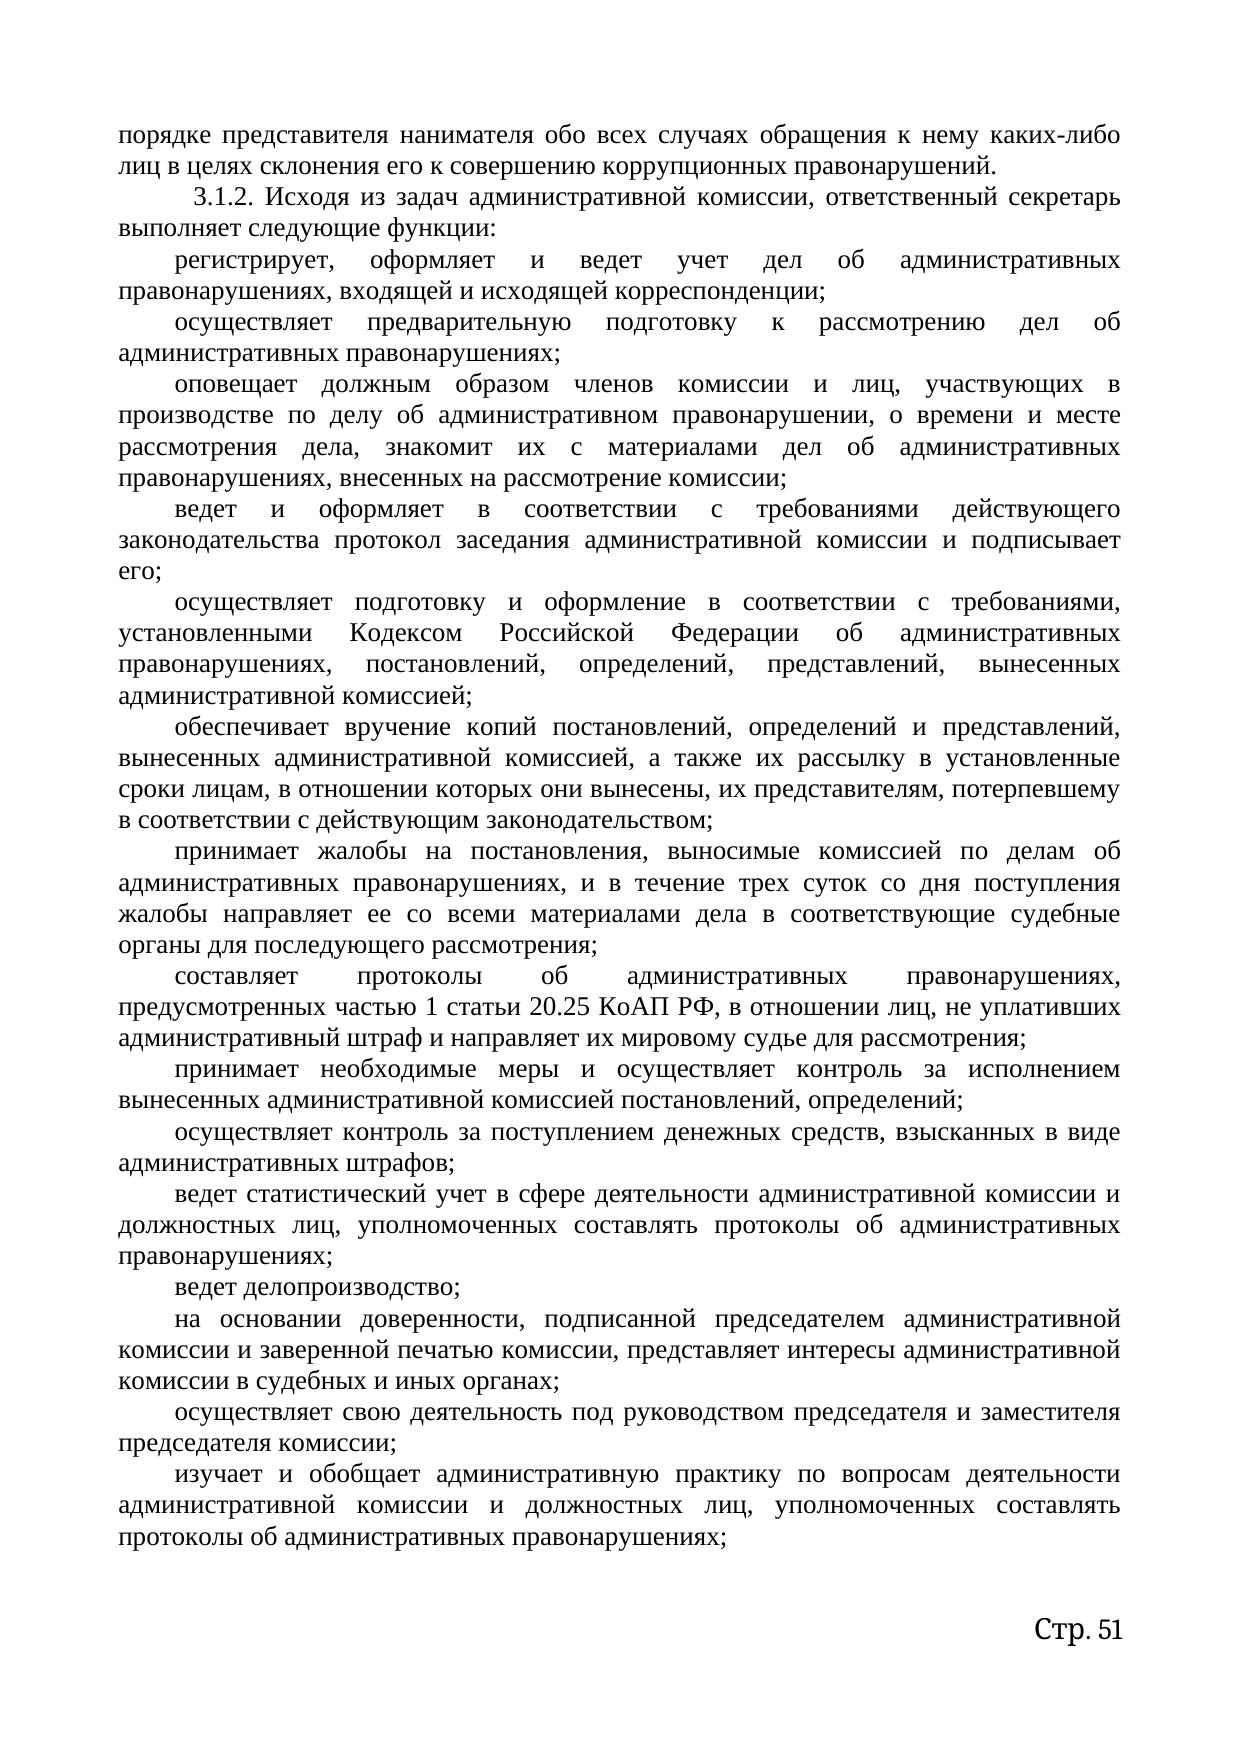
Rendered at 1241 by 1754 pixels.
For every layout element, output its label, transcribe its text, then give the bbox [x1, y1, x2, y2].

text регистрирует, оформляет и ведет учет дел об административных правонарушениях, входящей и исходящей корреспонденции; [118, 243, 1122, 305]
text ведет статистический учет в сфере деятельности административной комиссии и должностных лиц, уполномоченных составлять протоколы об административных правонарушениях; [118, 1177, 1122, 1271]
text принимает жалобы на постановления, выносимые комиссией по делам об административных правонарушениях, и в течение трех суток со дня поступления жалобы направляет ее со всеми материалами дела в соответствующие судебные органы для последующего рассмотрения; [118, 834, 1122, 959]
text принимает необходимые меры и осуществляет контроль за исполнением вынесенных административной комиссией постановлений, определений; [118, 1052, 1122, 1115]
text обеспечивает вручение копий постановлений, определений и представлений, вынесенных административной комиссией, а также их рассылку в установленные сроки лицам, в отношении которых они вынесены, их представителям, потерпевшему в соответствии с действующим законодательством; [118, 710, 1122, 834]
text оповещает должным образом членов комиссии и лиц, участвующих в производстве по делу об административном правонарушении, о времени и месте рассмотрения дела, знакомит их с материалами дел об административных правонарушениях, внесенных на рассмотрение комиссии; [118, 367, 1122, 492]
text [118, 118, 1122, 180]
text ведет и оформляет в соответствии с требованиями действующего законодательства протокол заседания административной комиссии и подписывает его; [118, 492, 1122, 585]
text 3.1.2. Исходя из задач административной комиссии, ответственный секретарь выполняет следующие функции: [118, 180, 1122, 243]
text осуществляет предварительную подготовку к рассмотрению дел об административных правонарушениях; [118, 305, 1122, 367]
text осуществляет контроль за поступлением денежных средств, взысканных в виде административных штрафов; [118, 1115, 1122, 1177]
text составляет протоколы об административных правонарушениях, предусмотренных частью 1 статьи 20.25 КоАП РФ, в отношении лиц, не уплативших административный штраф и направляет их мировому судье для рассмотрения; [118, 959, 1122, 1052]
text ведет делопроизводство; [118, 1271, 1122, 1302]
text на основании доверенности, подписанной председателем административной комиссии и заверенной печатью комиссии, представляет интересы административной комиссии в судебных и иных органах; [118, 1302, 1122, 1395]
text изучает и обобщает административную практику по вопросам деятельности административной комиссии и должностных лиц, уполномоченных составлять протоколы об административных правонарушениях; [118, 1457, 1122, 1551]
text осуществляет свою деятельность под руководством председателя и заместителя председателя комиссии; [118, 1395, 1122, 1457]
text осуществляет подготовку и оформление в соответствии с требованиями, установленными Кодексом Российской Федерации об административных правонарушениях, постановлений, определений, представлений, вынесенных административной комиссией; [118, 585, 1122, 710]
